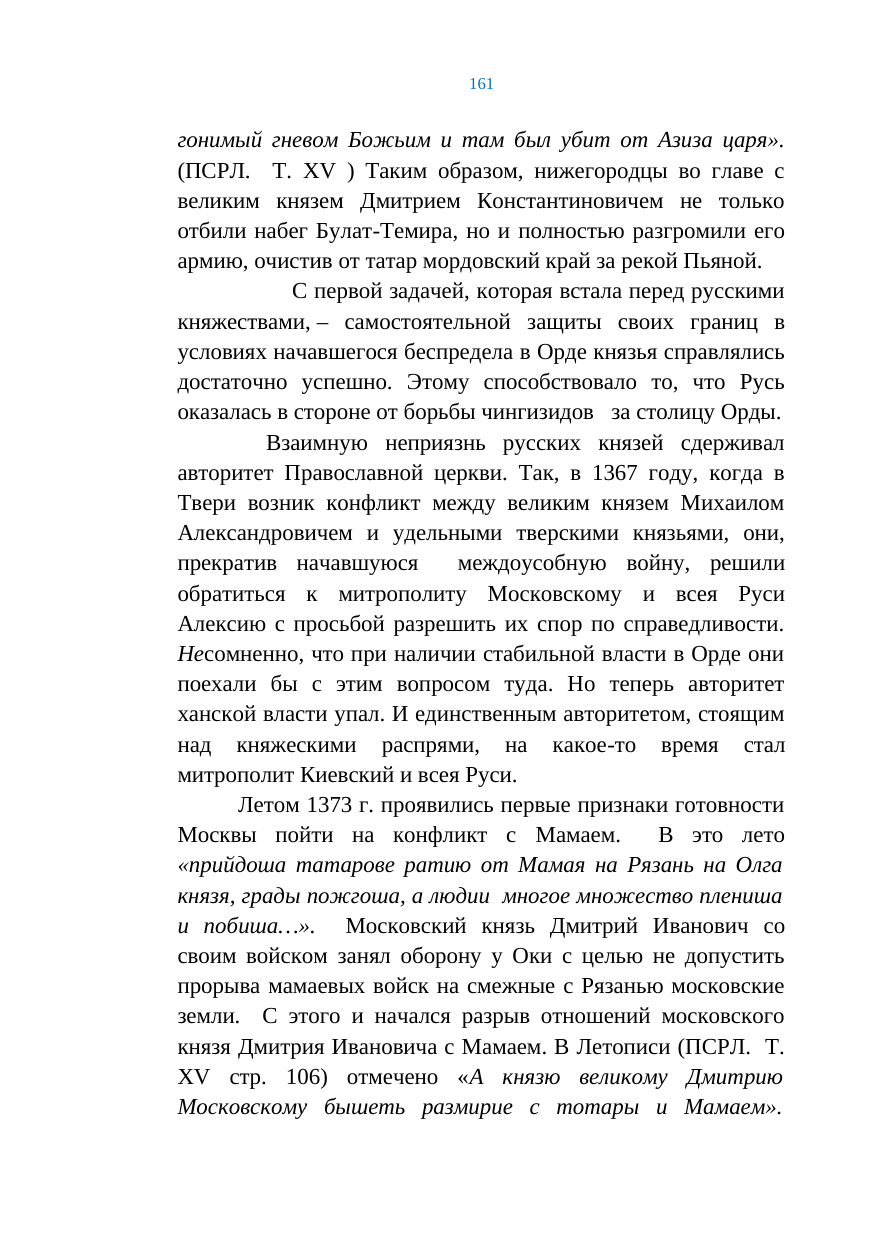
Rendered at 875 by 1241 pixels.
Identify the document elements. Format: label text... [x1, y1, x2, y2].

text С первой задачей, которая встала перед русскими княжествами, – самостоятельной защиты своих границ в условиях начавшегося беспредела в Орде князья справлялись достаточно успешно. Этому способствовало то, что Русь оказалась в стороне от борьбы чингизидов за столицу Орды. [177, 278, 786, 425]
text Взаимную неприязнь русских князей сдерживал авторитет Православной церкви. Так, в 1367 году, когда в Твери возник конфликт между великим князем Михаилом Александровичем и удельными тверскими князьями, они, прекратив начавшуюся междоусобную войну, решили обратиться к митрополиту Московскому и всея Руси Алексию с просьбой разрешить их спор по справедливости. Несомненно, что при наличии стабильной власти в Орде они поехали бы с этим вопросом туда. Но теперь авторитет ханской власти упал. И единственным авторитетом, стоящим над княжескими распрями, на какое-то время стал митрополит Киевский и всея Руси. [177, 429, 786, 787]
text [177, 127, 786, 274]
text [177, 791, 786, 1119]
